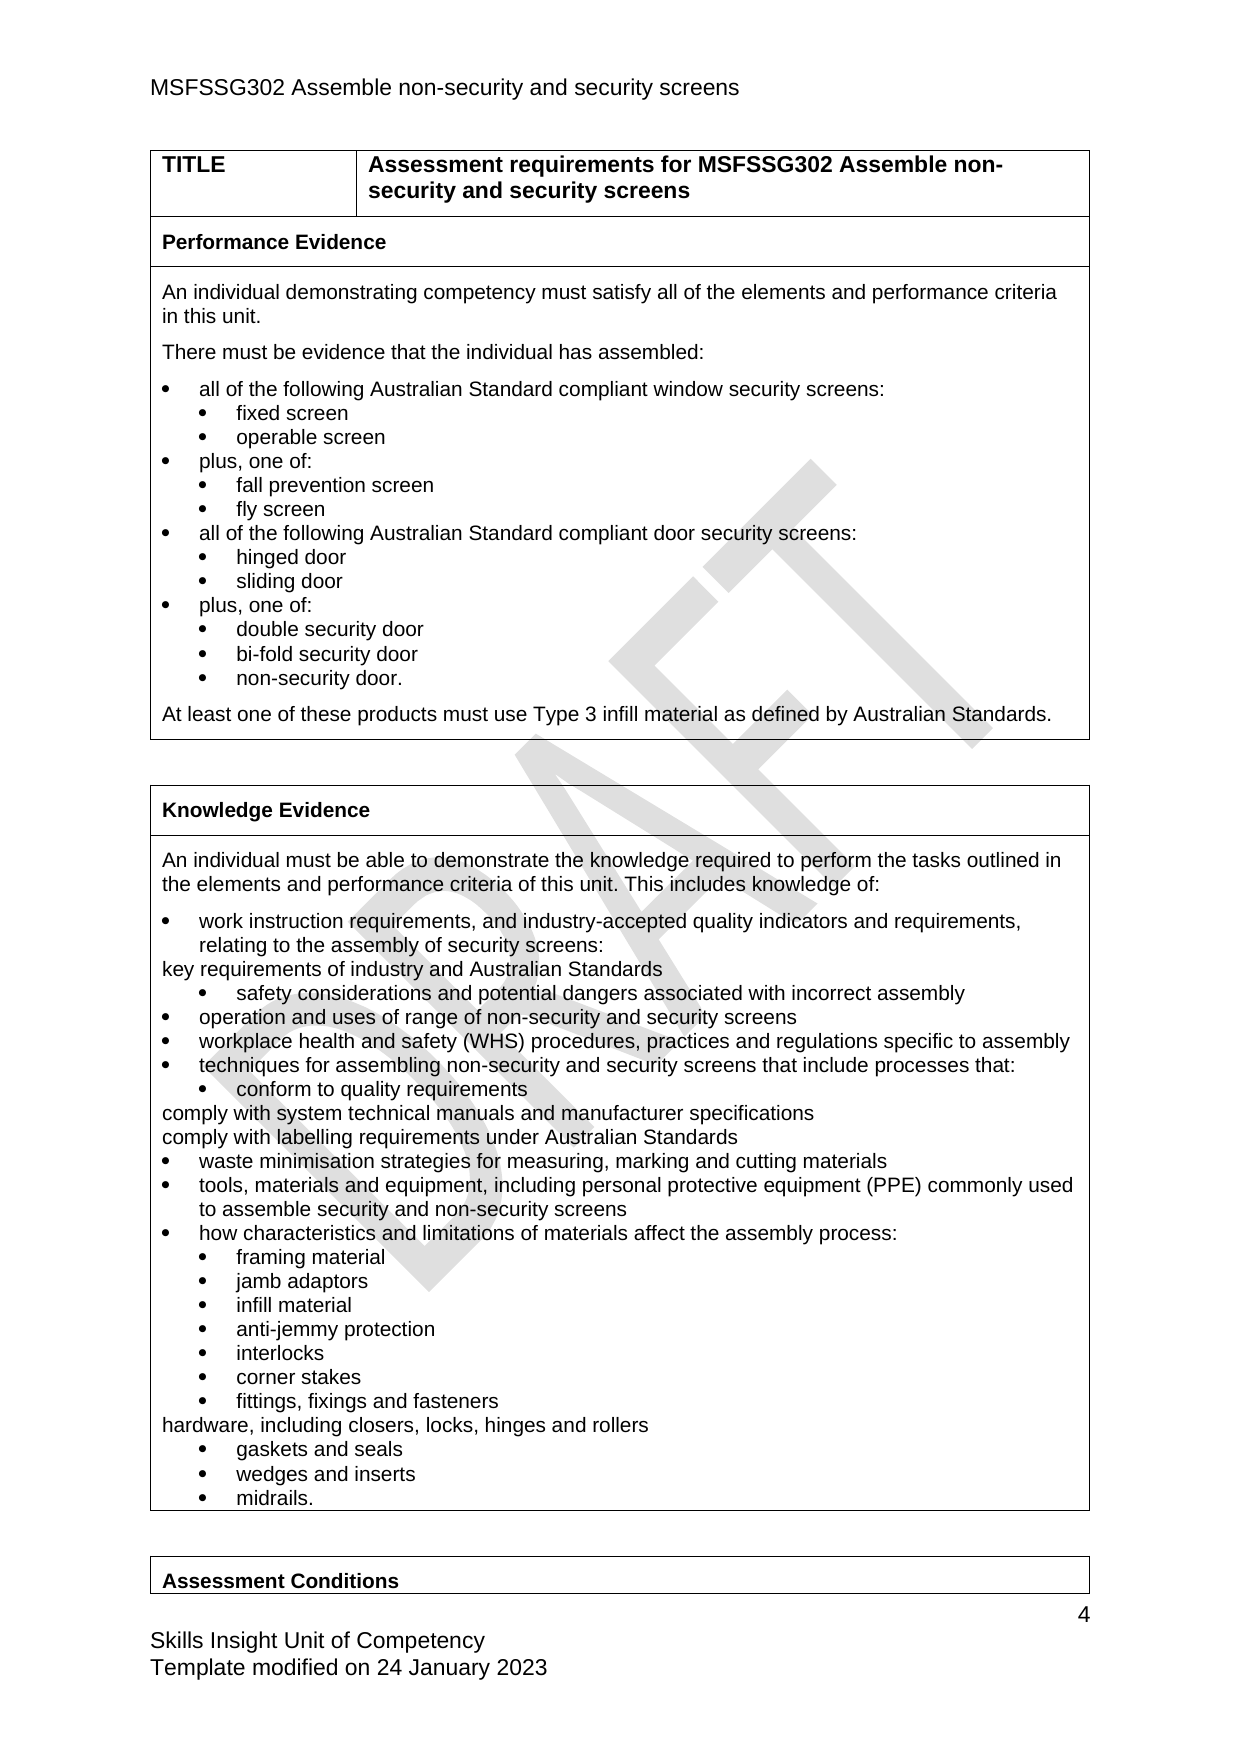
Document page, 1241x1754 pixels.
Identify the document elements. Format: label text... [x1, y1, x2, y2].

table_cell Performance Evidence [151, 217, 1089, 266]
table_header Assessment requirements for MSFSSG302 Assemble non-security and security screens [357, 151, 1089, 216]
table_cell An individual must be able to demonstrate the knowledge required to perform the tasks outlined in the elements and performance criteria of this unit. This includes knowledge of: work instruction requirements, and industry-accepted quality indicators and requirements, relating to the assembly of security screens: key requirements of industry and Australian Standards safety considerations and potential dangers associated with incorrect assembly operation and uses of range of non-security and security screens workplace health and safety (WHS) procedures, practices and regulations specific to assembly techniques for assembling non-security and security screens that include processes that: conform to quality requirements comply with system technical manuals and manufacturer specifications comply with labelling requirements under Australian Standards waste minimisation strategies for measuring, marking and cutting materials tools, materials and equipment, including personal protective equipment (PPE) commonly used to assemble security and non-security screens how characteristics and limitations of materials affect the assembly process: framing material jamb adaptors infill material anti-jemmy protection interlocks corner stakes fittings, fixings and fasteners hardware, including closers, locks, hinges and rollers gaskets and seals wedges and inserts midrails. [151, 836, 1089, 1509]
table_header TITLE [151, 151, 356, 216]
table_cell An individual demonstrating competency must satisfy all of the elements and performance criteria in this unit. There must be evidence that the individual has assembled: all of the following Australian Standard compliant window security screens: fixed screen operable screen plus, one of: fall prevention screen fly screen all of the following Australian Standard compliant door security screens: hinged door sliding door plus, one of: double security door bi-fold security door non-security door. At least one of these products must use Type 3 infill material as defined by Australian Standards. [151, 267, 1089, 738]
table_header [151, 1557, 1089, 1593]
table_header Knowledge Evidence [151, 786, 1089, 834]
